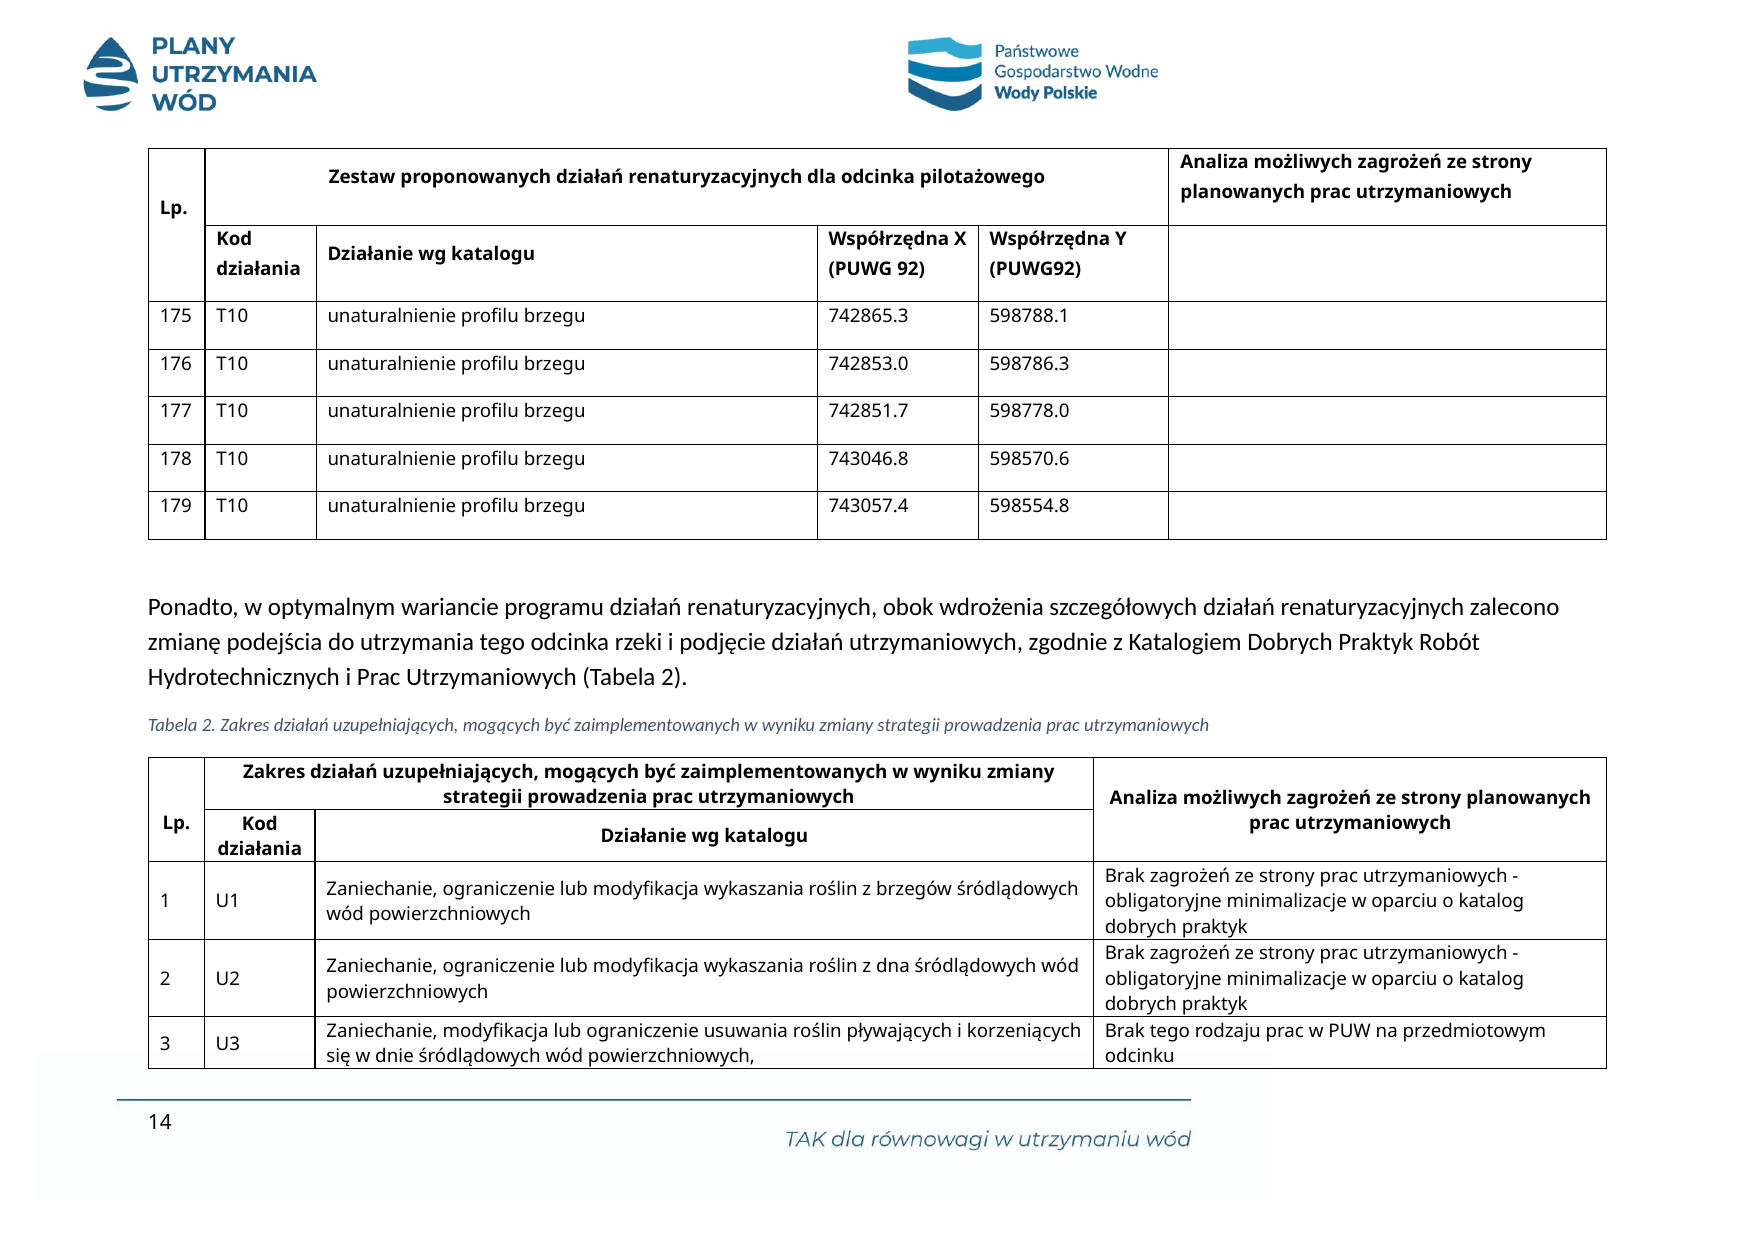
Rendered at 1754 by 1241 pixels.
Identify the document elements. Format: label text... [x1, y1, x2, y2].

table_cell T10 [206, 302, 316, 349]
table_cell unaturalnienie profilu brzegu [317, 397, 817, 444]
table_header Analiza możliwych zagrożeń ze strony planowanych prac utrzymaniowych [1169, 149, 1606, 224]
table_header Zestaw proponowanych działań renaturyzacyjnych dla odcinka pilotażowego [206, 149, 1168, 224]
table_cell U2 [205, 940, 314, 1016]
table_cell 598778.0 [979, 397, 1168, 444]
table_cell Kod działania [205, 810, 314, 861]
table_cell 2 [149, 940, 204, 1016]
table_cell Kod działania [206, 226, 316, 301]
table_cell Zaniechanie, ograniczenie lub modyfikacja wykaszania roślin z brzegów śródlądowych wód powierzchniowych [316, 862, 1093, 939]
table_cell Działanie wg katalogu [316, 810, 1093, 861]
table_cell 179 [149, 492, 204, 539]
table_cell 742865.3 [818, 302, 978, 349]
table_cell T10 [206, 445, 316, 491]
table_cell 3 [149, 1017, 204, 1068]
table_cell 598554.8 [979, 492, 1168, 539]
table_cell 175 [149, 302, 204, 349]
table_cell 1 [149, 862, 204, 939]
table_cell 742851.7 [818, 397, 978, 444]
table_cell unaturalnienie profilu brzegu [317, 302, 817, 349]
table_cell 177 [149, 397, 204, 444]
table_cell 178 [149, 445, 204, 491]
table_cell T10 [206, 492, 316, 539]
table_cell [1169, 302, 1606, 349]
table_cell 743057.4 [818, 492, 978, 539]
table_cell T10 [206, 350, 316, 396]
table_header Lp. [149, 758, 204, 861]
table_cell [1169, 350, 1606, 396]
table_cell Działanie wg katalogu [317, 226, 817, 301]
table_cell Brak zagrożeń ze strony prac utrzymaniowych - obligatoryjne minimalizacje w oparciu o katalog dobrych praktyk [1094, 862, 1606, 939]
picture [33, 1051, 1274, 1201]
table_cell unaturalnienie profilu brzegu [317, 350, 817, 396]
table_cell 598786.3 [979, 350, 1168, 396]
picture [0, 0, 1241, 149]
table_cell Zaniechanie, modyfikacja lub ograniczenie usuwania roślin pływających i korzeniących się w dnie śródlądowych wód powierzchniowych, [316, 1017, 1093, 1068]
table_cell [1169, 445, 1606, 491]
table_cell 176 [149, 350, 204, 396]
table_cell Współrzędna Y (PUWG92) [979, 226, 1168, 301]
table_header Lp. [149, 149, 204, 301]
table_cell unaturalnienie profilu brzegu [317, 445, 817, 491]
table_cell U3 [205, 1017, 314, 1068]
table_cell [1169, 397, 1606, 444]
table_cell Zaniechanie, ograniczenie lub modyfikacja wykaszania roślin z dna śródlądowych wód powierzchniowych [316, 940, 1093, 1016]
table_cell 742853.0 [818, 350, 978, 396]
table_cell Współrzędna X (PUWG 92) [818, 226, 978, 301]
table_header Zakres działań uzupełniających, mogących być zaimplementowanych w wyniku zmiany strategii prowadzenia prac utrzymaniowych [205, 758, 1093, 809]
table_cell [1169, 492, 1606, 539]
table_cell 598788.1 [979, 302, 1168, 349]
table_cell [1169, 226, 1606, 301]
text Ponadto, w optymalnym wariancie programu działań renaturyzacyjnych, obok wdrożenia szczegółowych działań renaturyzacyjnych zalecono zmianę podejścia do utrzymania tego odcinka rzeki i podjęcie działań utrzymaniowych, zgodnie z Katalogiem Dobrych Praktyk Robót Hydrotechnicznych i Prac Utrzymaniowych (Tabela 2). [148, 591, 1606, 692]
table_cell unaturalnienie profilu brzegu [317, 492, 817, 539]
table_cell Brak tego rodzaju prac w PUW na przedmiotowym odcinku [1094, 1017, 1606, 1068]
table_cell U1 [205, 862, 314, 939]
table_cell 743046.8 [818, 445, 978, 491]
table_cell 598570.6 [979, 445, 1168, 491]
table_cell Brak zagrożeń ze strony prac utrzymaniowych - obligatoryjne minimalizacje w oparciu o katalog dobrych praktyk [1094, 940, 1606, 1016]
table_cell T10 [206, 397, 316, 444]
table_header Analiza możliwych zagrożeń ze strony planowanych prac utrzymaniowych [1094, 758, 1606, 861]
